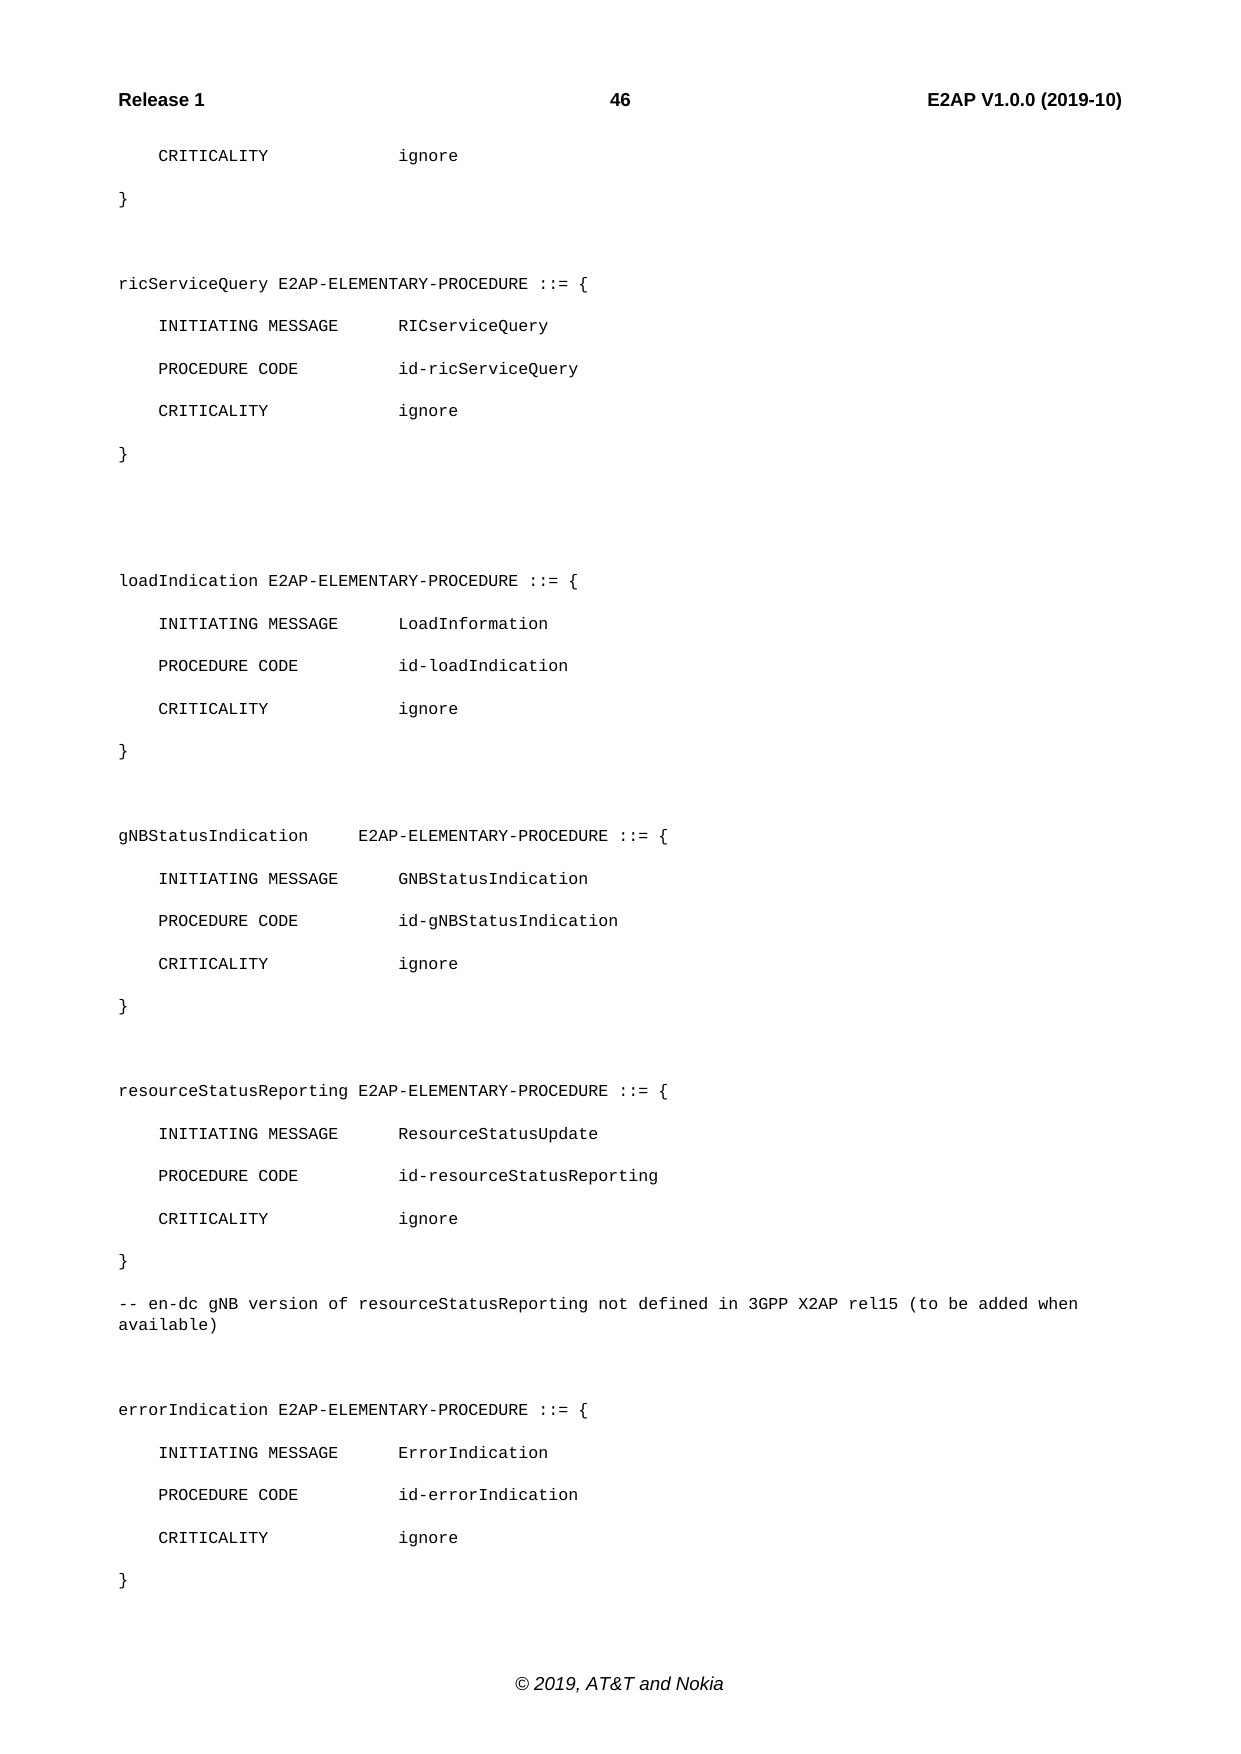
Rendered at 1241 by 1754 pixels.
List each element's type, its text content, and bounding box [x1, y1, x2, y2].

text INITIATING MESSAGE ErrorIndication [118, 1444, 1122, 1463]
text CRITICALITY ignore [118, 700, 1122, 719]
text -- en-dc gNB version of resourceStatusReporting not defined in 3GPP X2AP rel15 (to be added when available) [118, 1295, 1122, 1336]
text } [118, 743, 1122, 762]
text CRITICALITY ignore [118, 148, 1122, 167]
text PROCEDURE CODE id-ricServiceQuery [118, 360, 1122, 379]
text } [118, 1253, 1122, 1272]
text CRITICALITY ignore [118, 1529, 1122, 1548]
text errorIndication E2AP-ELEMENTARY-PROCEDURE ::= { [118, 1402, 1122, 1421]
text gNBStatusIndication E2AP-ELEMENTARY-PROCEDURE ::= { [118, 828, 1122, 847]
text ricServiceQuery E2AP-ELEMENTARY-PROCEDURE ::= { [118, 275, 1122, 294]
text } [118, 998, 1122, 1017]
text } [118, 190, 1122, 209]
text loadIndication E2AP-ELEMENTARY-PROCEDURE ::= { [118, 573, 1122, 592]
text } [118, 1572, 1122, 1591]
text } [118, 445, 1122, 464]
text CRITICALITY ignore [118, 955, 1122, 974]
text INITIATING MESSAGE RICserviceQuery [118, 318, 1122, 337]
text CRITICALITY ignore [118, 1210, 1122, 1229]
text PROCEDURE CODE id-gNBStatusIndication [118, 913, 1122, 932]
text PROCEDURE CODE id-resourceStatusReporting [118, 1168, 1122, 1187]
text PROCEDURE CODE id-errorIndication [118, 1487, 1122, 1506]
text INITIATING MESSAGE GNBStatusIndication [118, 870, 1122, 889]
text INITIATING MESSAGE LoadInformation [118, 615, 1122, 634]
text INITIATING MESSAGE ResourceStatusUpdate [118, 1125, 1122, 1144]
text PROCEDURE CODE id-loadIndication [118, 658, 1122, 677]
text resourceStatusReporting E2AP-ELEMENTARY-PROCEDURE ::= { [118, 1083, 1122, 1102]
text CRITICALITY ignore [118, 403, 1122, 422]
